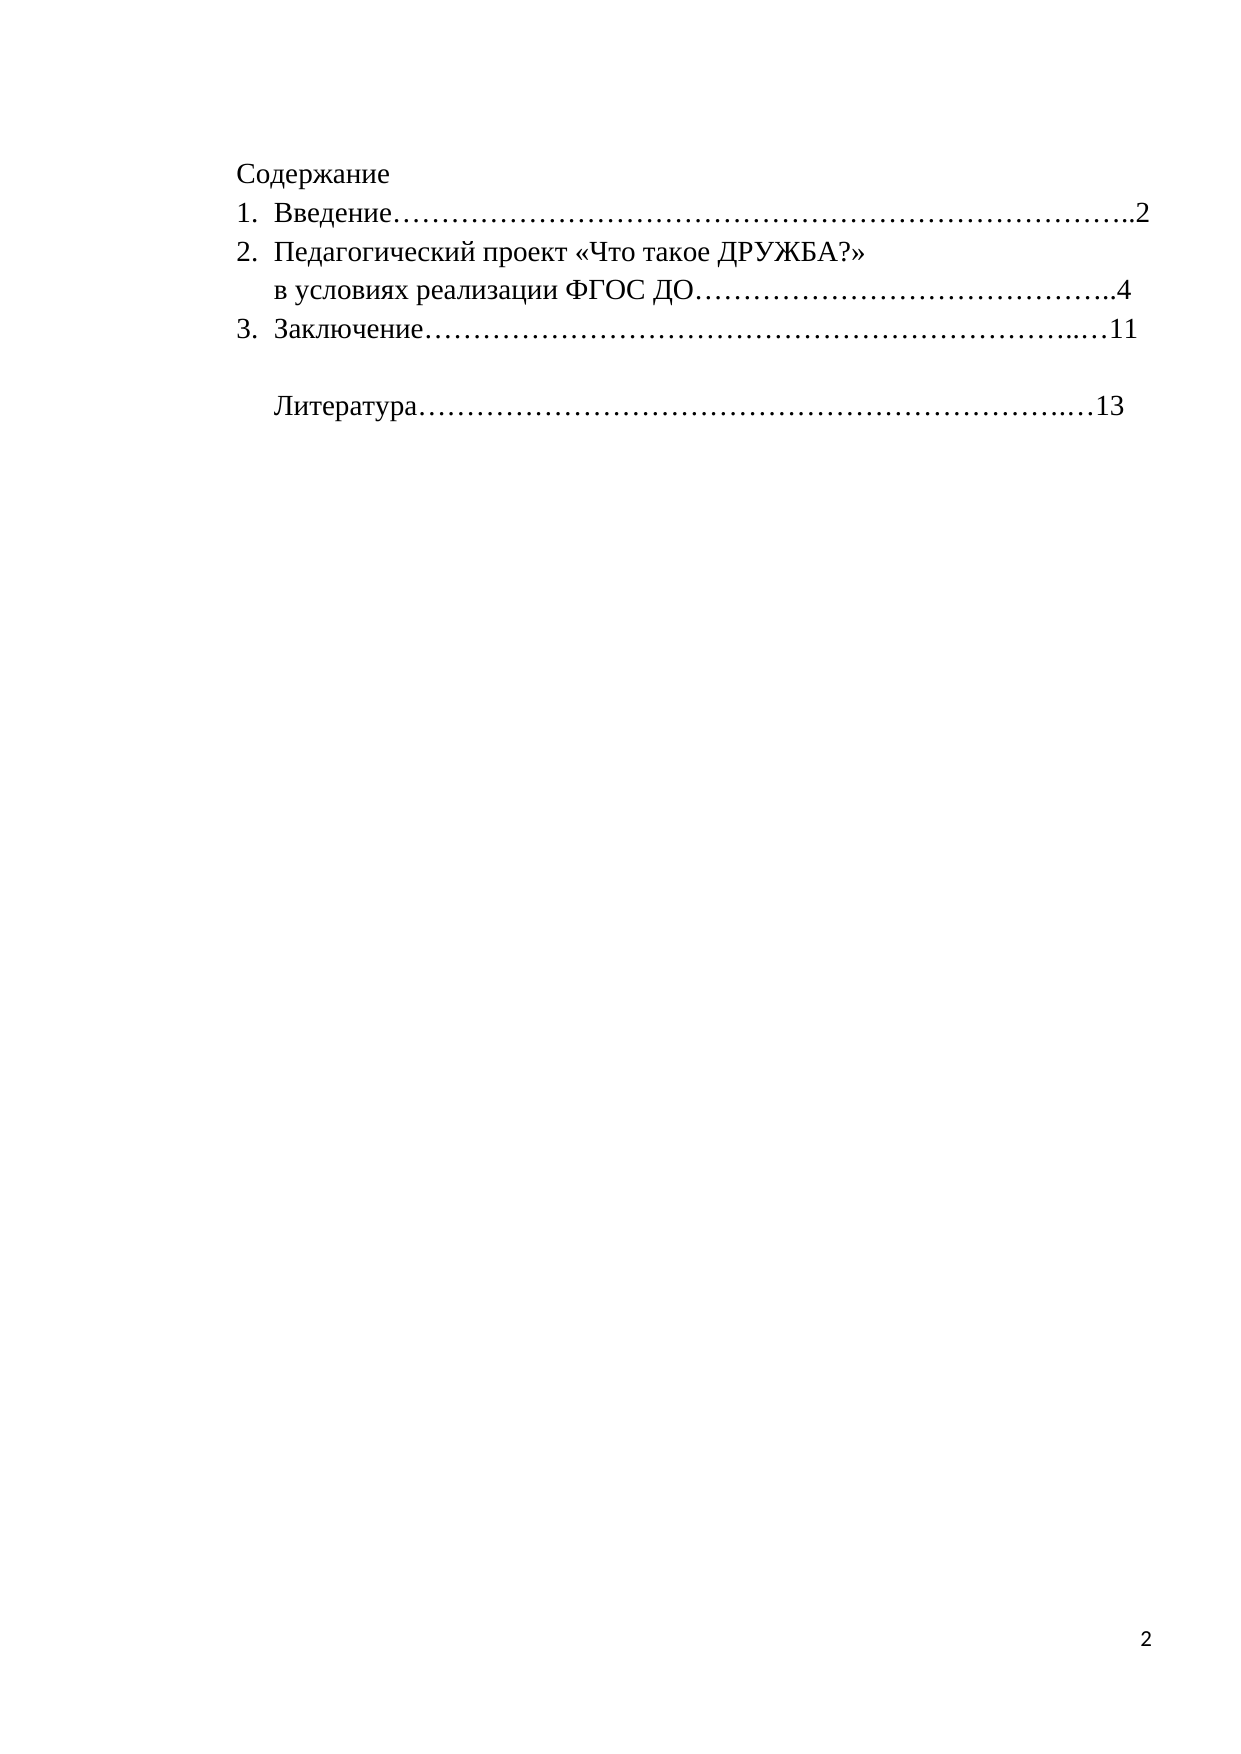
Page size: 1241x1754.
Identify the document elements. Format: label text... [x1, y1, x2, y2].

list Заключение…………………………………………………………..…11 [236, 311, 1152, 344]
list в условиях реализации ФГОС ДО……………………………………..4 [274, 272, 1152, 306]
text Содержание [177, 157, 1152, 190]
list Литература………………………………………………………….…13 [274, 388, 1152, 421]
list Педагогический проект «Что такое ДРУЖБА?» [236, 234, 1152, 267]
list Введение…………………………………………………………………..2 [236, 195, 1152, 229]
